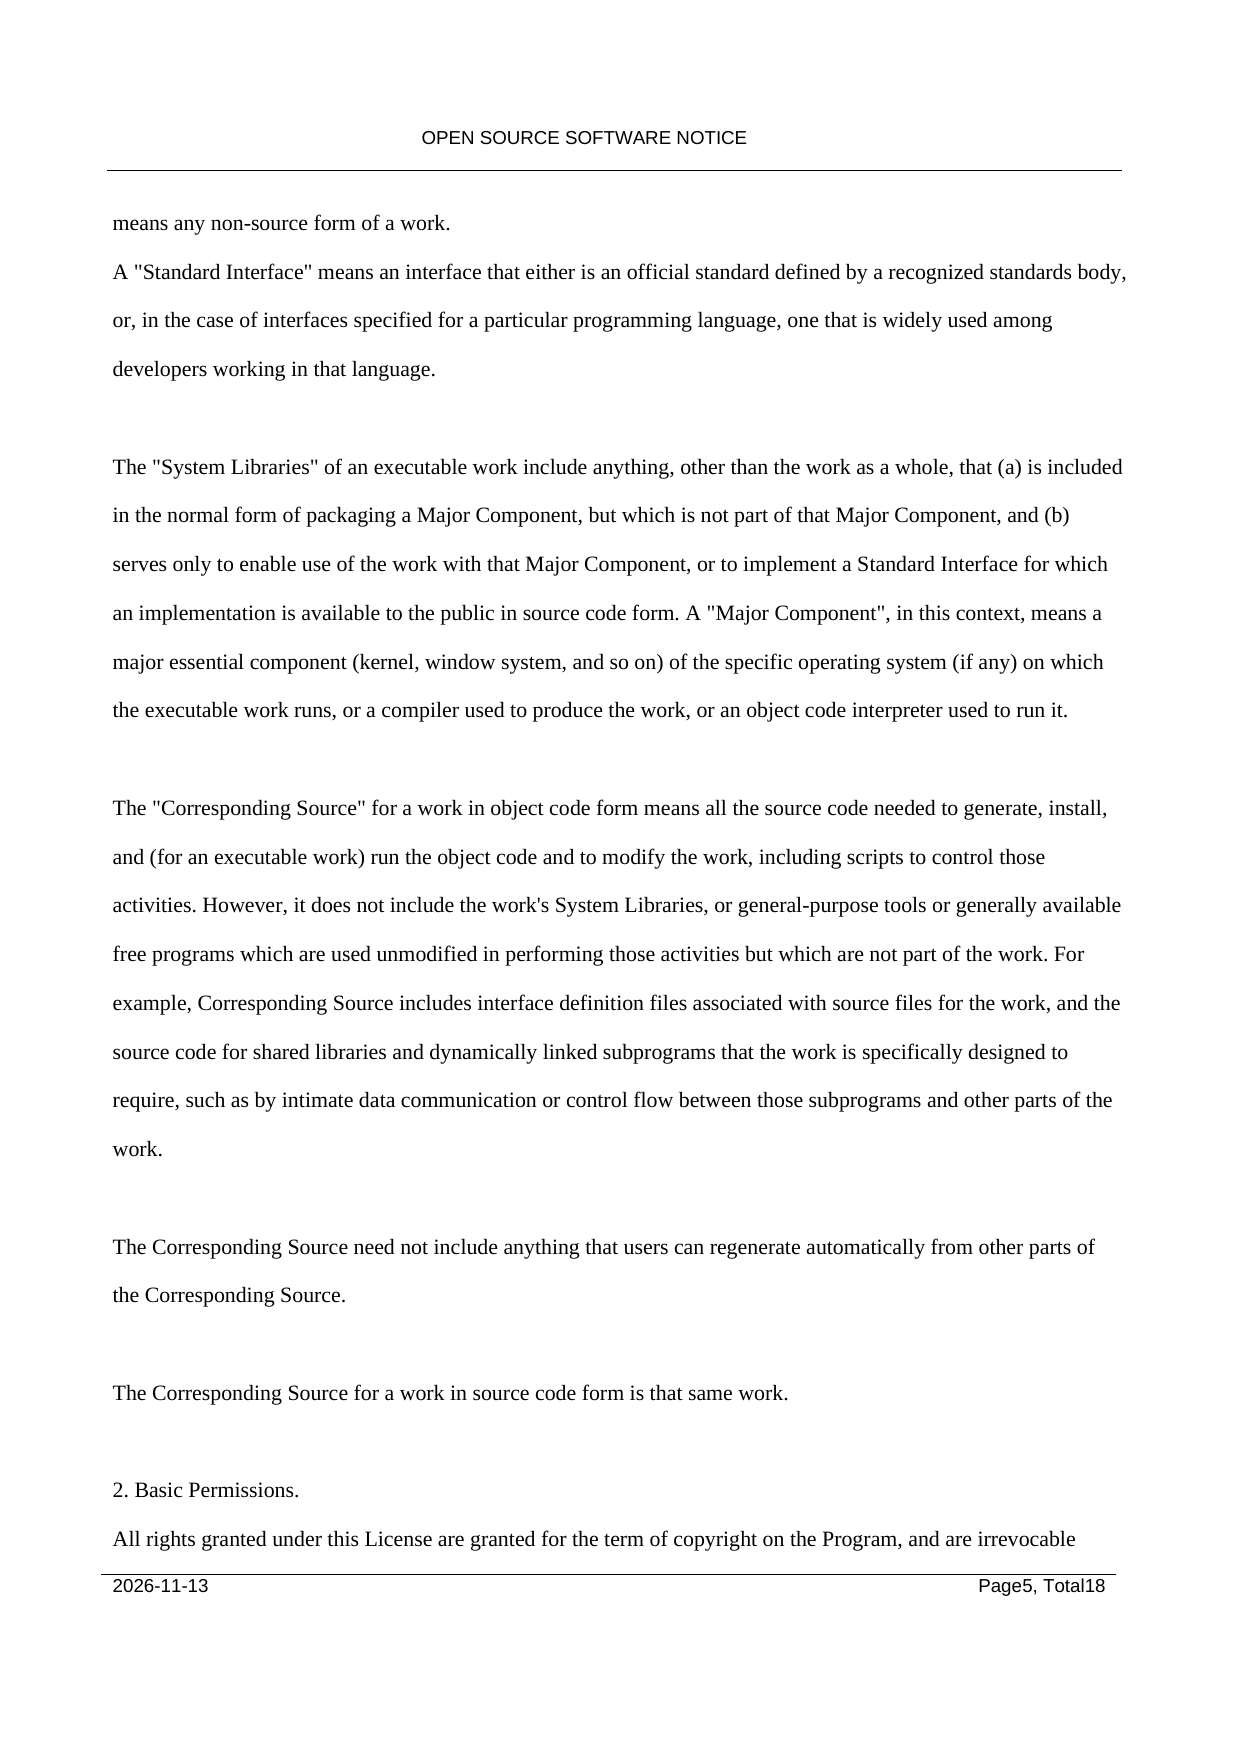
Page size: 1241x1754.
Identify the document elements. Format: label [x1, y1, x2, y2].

text [112, 206, 1128, 1555]
